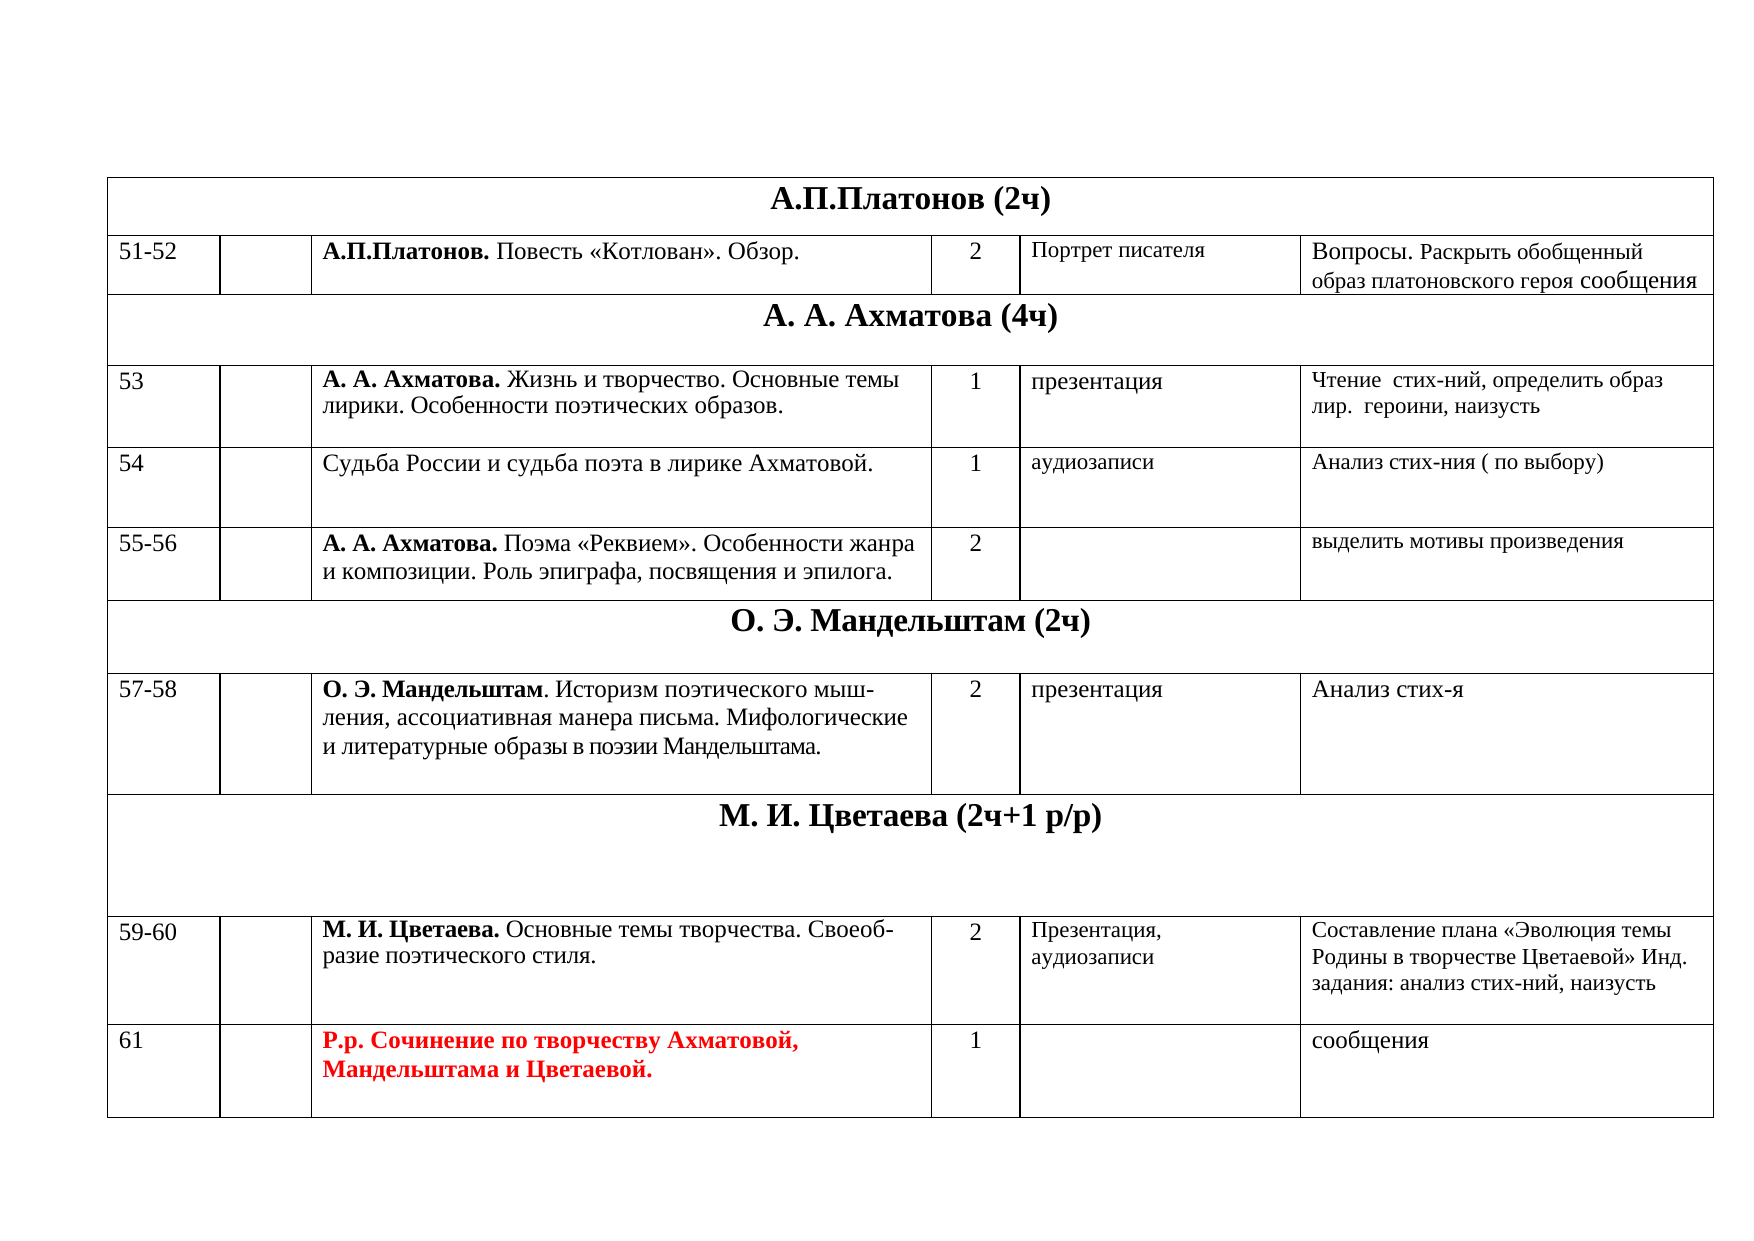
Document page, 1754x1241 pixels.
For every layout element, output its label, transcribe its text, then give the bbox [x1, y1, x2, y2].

table_cell О. Э. Мандельштам (2ч) [108, 601, 1713, 673]
table_cell 51-52 [108, 236, 219, 294]
table_cell 2 [932, 674, 1019, 794]
table_cell М. И. Цветаева (2ч+1 р/р) [108, 795, 1713, 916]
table_cell 61 [108, 1025, 219, 1117]
table_cell А. А. Ахматова (4ч) [108, 295, 1713, 365]
table_cell Презентация, аудиозаписи [1021, 917, 1300, 1024]
table_cell [221, 448, 311, 527]
table_cell 2 [932, 236, 1019, 294]
table_cell сообщения [1301, 1025, 1713, 1117]
table_cell 59-60 [108, 917, 219, 1024]
table_cell 57-58 [108, 674, 219, 794]
table_cell 1 [932, 366, 1019, 447]
table_cell О. Э. Мандельштам. Историзм поэтического мышления, ассоциативная манера письма. Мифологические и литературные образы в поэзии Мандельштама. [312, 674, 931, 794]
table_cell А.П.Платонов (2ч) [108, 178, 1713, 235]
table_cell [221, 674, 311, 794]
table_cell аудиозаписи [1021, 448, 1300, 527]
table_cell Анализ стих-ния ( по выбору) [1301, 448, 1713, 527]
table_cell [1021, 1025, 1300, 1117]
table_cell выделить мотивы произведения [1301, 528, 1713, 599]
table_cell 2 [932, 917, 1019, 1024]
table_cell [221, 917, 311, 1024]
table_cell Составление плана «Эволюция темы Родины в творчестве Цветаевой» Инд. задания: анализ стих-ний, наизусть [1301, 917, 1713, 1024]
table_cell 1 [932, 448, 1019, 527]
table_cell 54 [108, 448, 219, 527]
table_cell презентация [1021, 674, 1300, 794]
table_cell [221, 366, 311, 447]
table_cell Вопросы. Раскрыть обобщенный образ платоновского героя сообщения [1301, 236, 1713, 294]
table_cell Анализ стих-я [1301, 674, 1713, 794]
table_cell презентация [1021, 366, 1300, 447]
table_cell [221, 528, 311, 599]
table_cell Чтение стих-ний, определить образ лир. героини, наизусть [1301, 366, 1713, 447]
table_cell 55-56 [108, 528, 219, 599]
table_cell 53 [108, 366, 219, 447]
table_cell Р.р. Сочинение по творчеству Ахматовой, Мандельштама и Цветаевой. [312, 1025, 931, 1117]
table_cell А. А. Ахматова. Поэма «Реквием». Особенности жанра и композиции. Роль эпиграфа, посвящения и эпилога. [312, 528, 931, 599]
table_cell [1021, 528, 1300, 599]
table_cell Судьба России и судьба поэта в лирике Ахматовой. [312, 448, 931, 527]
table_cell М. И. Цветаева. Основные темы творчества. Своеобразие поэтического стиля. [312, 917, 931, 1024]
table_cell 2 [932, 528, 1019, 599]
table_cell [221, 236, 311, 294]
table_cell Портрет писателя [1021, 236, 1300, 294]
table_cell 1 [932, 1025, 1019, 1117]
table_cell [221, 1025, 311, 1117]
table_cell А.П.Платонов. Повесть «Котлован». Обзор. [312, 236, 931, 294]
table_cell А. А. Ахматова. Жизнь и творчество. Основные темы лирики. Особенности поэтических образов. [312, 366, 931, 447]
